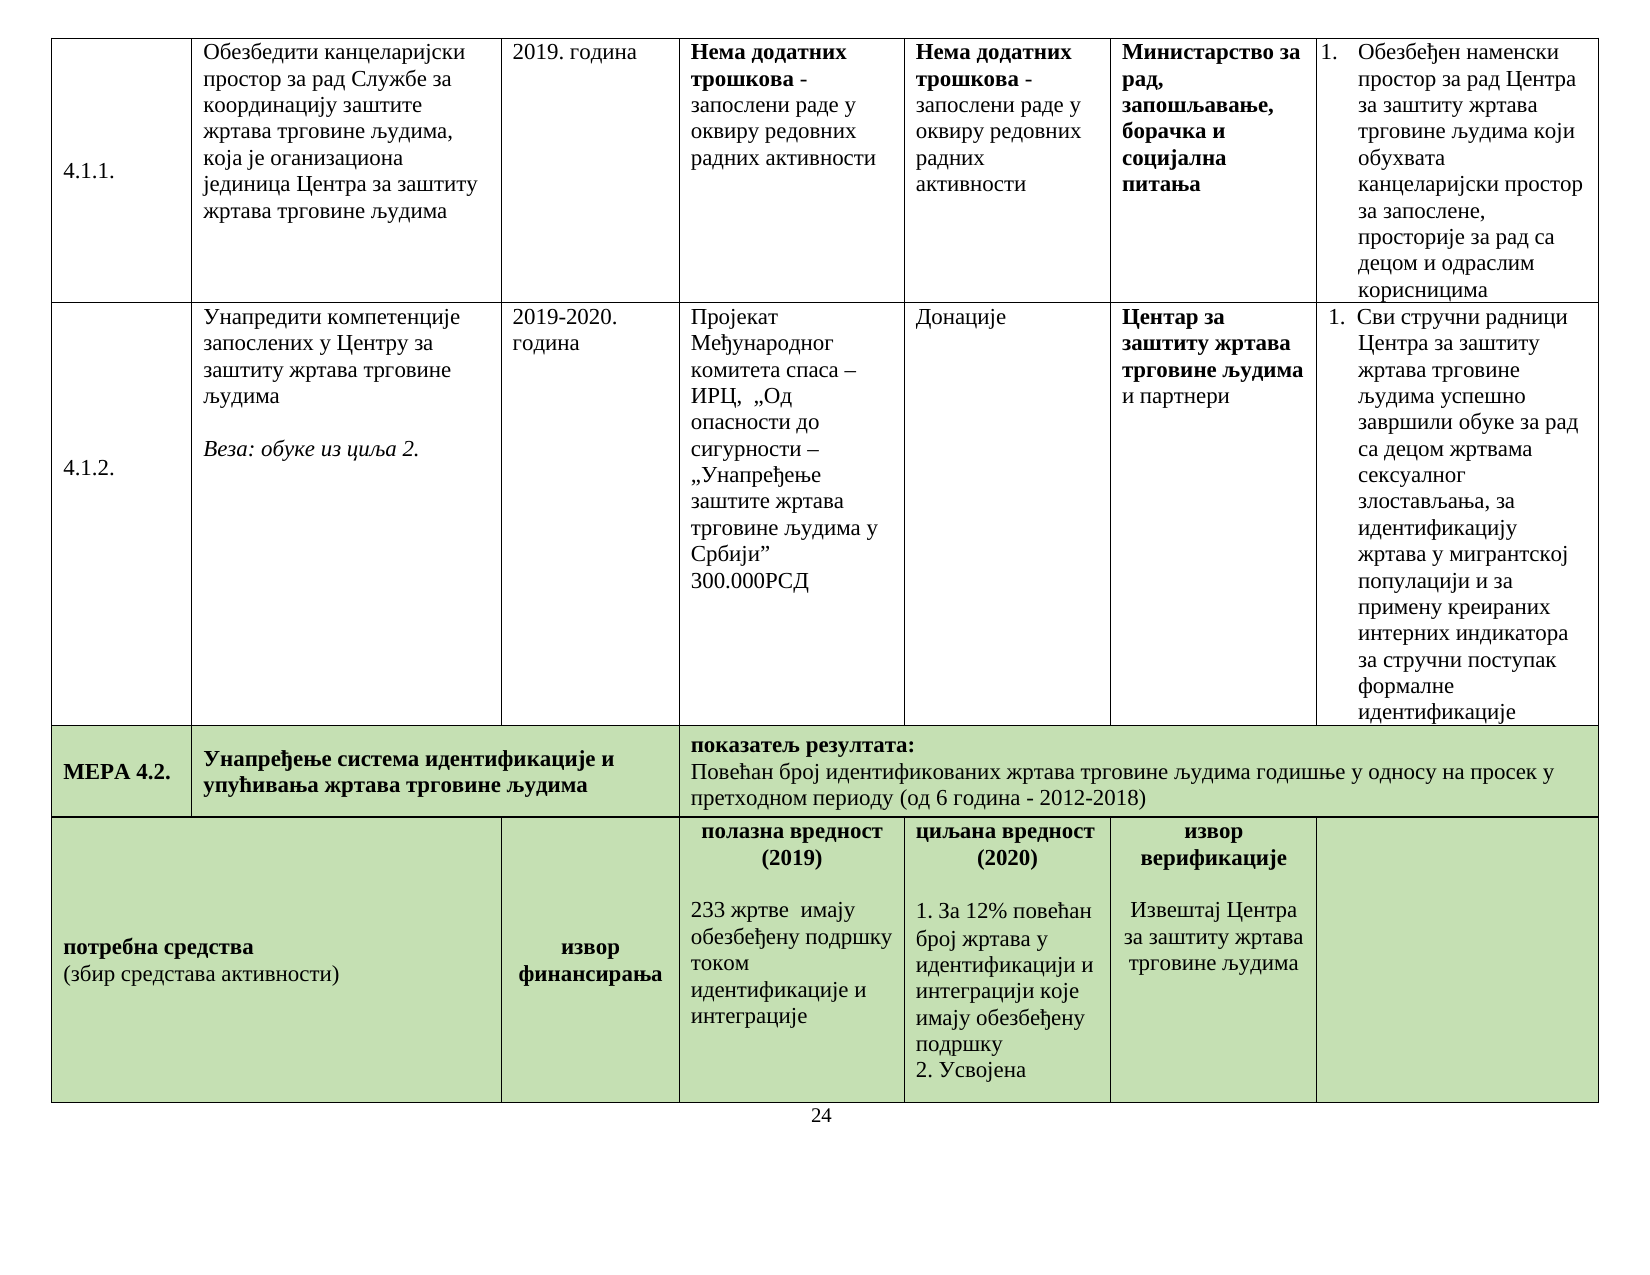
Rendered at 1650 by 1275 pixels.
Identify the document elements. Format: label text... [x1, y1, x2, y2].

table_cell Нема додатних трошкова - запослени раде у оквиру редовних радних активности [905, 39, 1110, 302]
table_cell 4.1.2. [52, 303, 191, 725]
table_cell 4.1.1. [52, 39, 191, 302]
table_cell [1111, 818, 1316, 1102]
table_cell [1317, 818, 1598, 1102]
table_cell 1. Сви стручни радници Центра за заштиту жртава трговине људима успешно завршили обуке за рад са децом жртвама сексуалног злостављања, за идентификацију жртава у мигрантској популацији и за примену креираних интерних индикатора за стручни поступак формалне идентификације [1317, 303, 1598, 725]
table_cell Унапредити компетенцијe запослених у Центру за заштиту жртава трговине људима Веза: обуке из циља 2. [192, 303, 501, 725]
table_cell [680, 818, 904, 1102]
table_cell Пројекат Међународног комитета спаса – ИРЦ, „Од опасности до сигурности –„Унапређење заштите жртава трговине људима у Србији” 300.000РСД [680, 303, 904, 725]
table_cell МЕРА 4.2. [52, 726, 191, 816]
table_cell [905, 818, 1110, 1102]
table_cell Обезбедити канцеларијски простор за рад Службе за координацију заштите жртава трговине људима, која је оганизациона јединица Центра за заштиту жртава трговине људима [192, 39, 501, 302]
table_cell Донације [905, 303, 1110, 725]
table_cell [52, 818, 501, 1102]
table_cell Нема додатних трошкова - запослени раде у оквиру редовних радних активности [680, 39, 904, 302]
table_cell Министарство за рад, запошљавање, борачка и социјална питања [1111, 39, 1316, 302]
table_cell извор финансирања [502, 818, 679, 1102]
table_cell 2019. година [502, 39, 679, 302]
table_cell Унапређење система идентификације и упућивања жртава трговине људима [192, 726, 679, 816]
table_cell 2019-2020. година [502, 303, 679, 725]
table_cell Обезбеђен наменски простор за рад Центра за заштиту жртава трговине људима који обухвата канцеларијски простор за запослене, просторије за рад са децом и одраслим корисницима [1317, 39, 1598, 302]
table_cell показатељ резултата: Повећан број идентификованих жртава трговине људима годишње у односу на просек у претходном периоду (од 6 година - 2012-2018) [680, 726, 1598, 816]
table_cell Центар за заштиту жртава трговине људима и партнери [1111, 303, 1316, 725]
